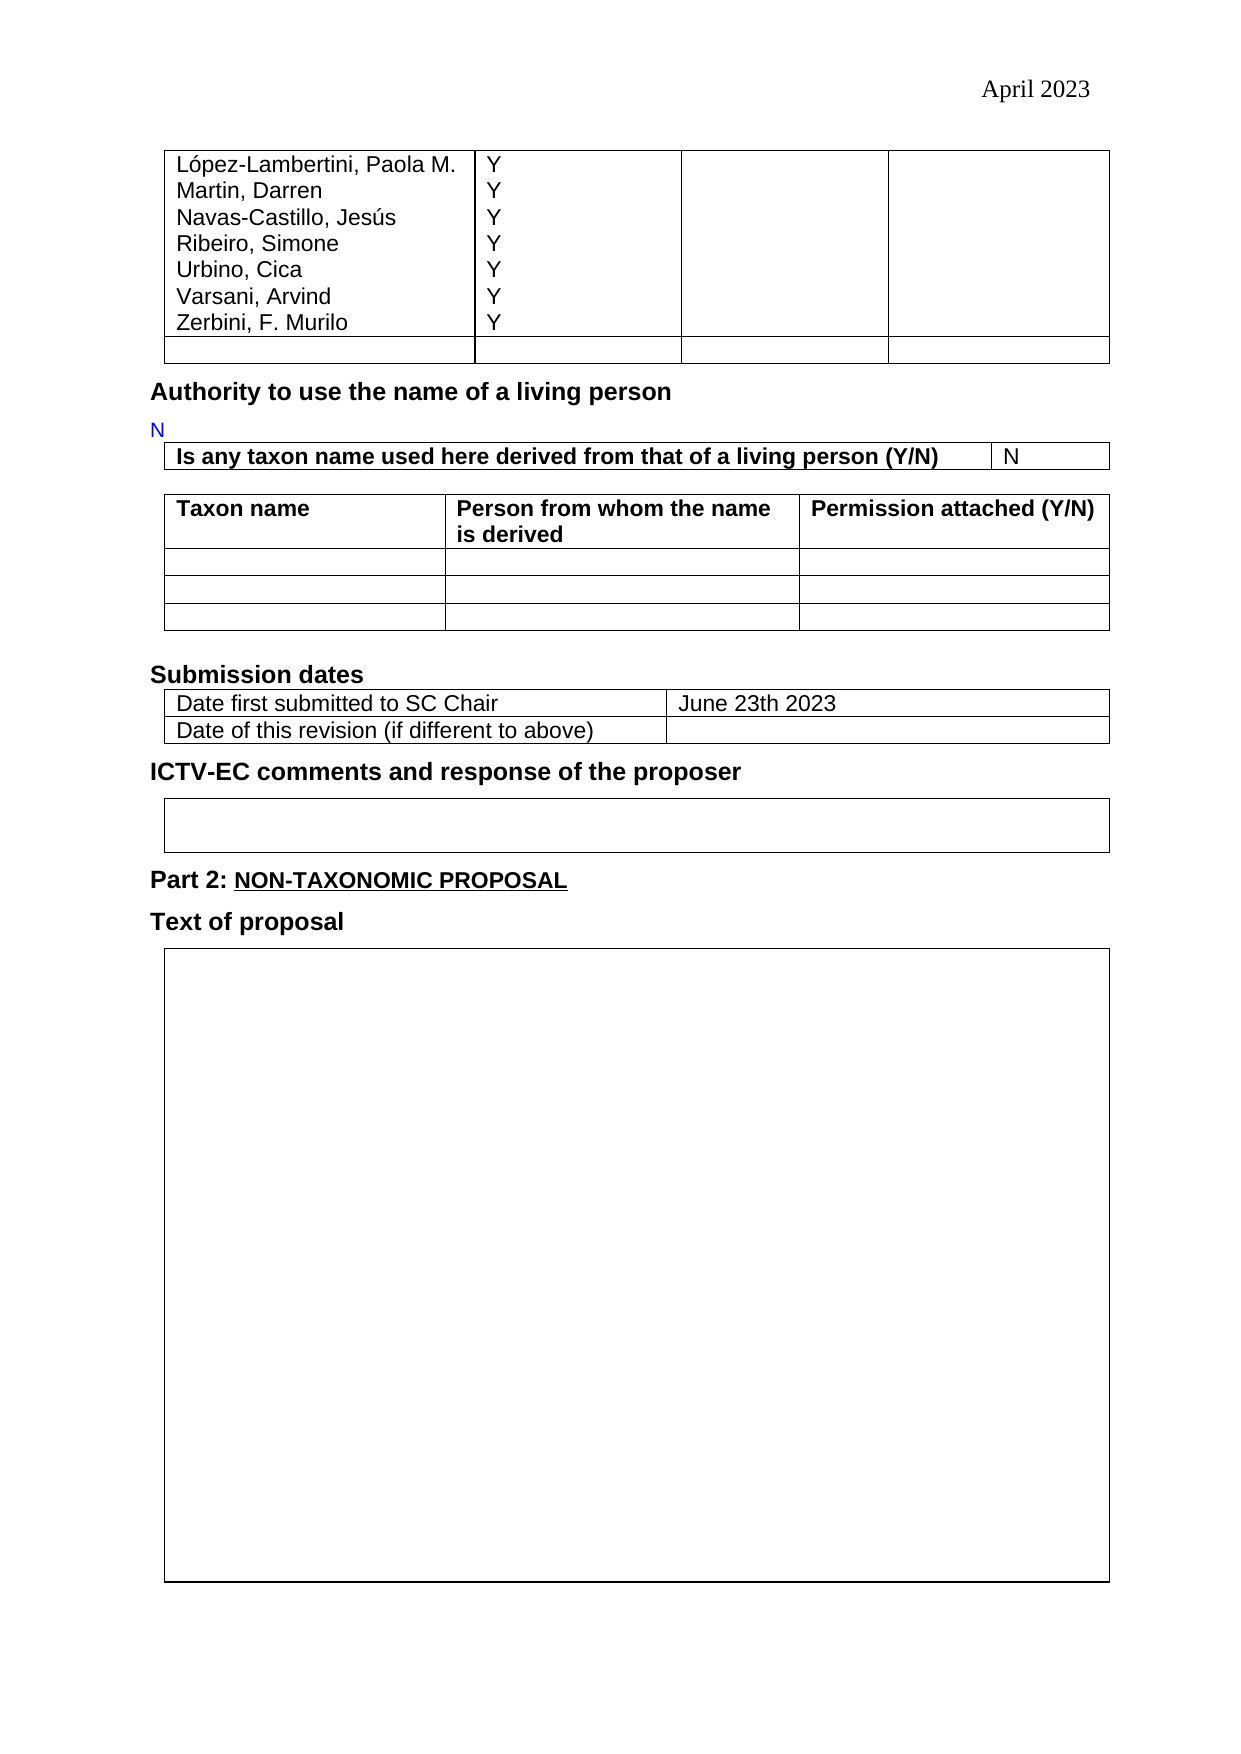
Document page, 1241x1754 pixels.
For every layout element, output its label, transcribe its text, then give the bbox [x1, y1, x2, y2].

text Text of proposal [150, 907, 1090, 935]
table_cell [800, 549, 1109, 575]
table_cell [889, 151, 1109, 336]
table_cell Y Y Y Y Y Y Y Y Y Y [476, 151, 681, 336]
text ICTV-EC comments and response of the proposer [150, 757, 1090, 786]
table_cell [165, 576, 445, 603]
table_cell [446, 604, 799, 630]
table_cell [165, 549, 445, 575]
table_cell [165, 151, 474, 336]
table_header Taxon name [165, 495, 445, 548]
table_cell [800, 576, 1109, 603]
text Part 2: NON-TAXONOMIC PROPOSAL [150, 865, 1090, 894]
table_cell [800, 604, 1109, 630]
table_cell [446, 576, 799, 603]
table_cell Date of this revision (if different to above) [165, 717, 666, 743]
table_header [165, 949, 1109, 1581]
table_header June 23th 2023 [667, 690, 1109, 716]
table_header Permission attached (Y/N) [800, 495, 1109, 548]
text Submission dates [150, 660, 1090, 688]
table_cell [165, 604, 445, 630]
table_cell [682, 337, 888, 363]
table_cell [476, 337, 681, 363]
table_cell [682, 151, 888, 336]
text Authority to use the name of a living person [150, 376, 1090, 405]
table_cell [889, 337, 1109, 363]
table_header Is any taxon name used here derived from that of a living person (Y/N) [165, 443, 991, 469]
table_cell [165, 337, 474, 363]
table_header N [992, 443, 1109, 469]
table_header Date first submitted to SC Chair [165, 690, 666, 716]
table_header Person from whom the name is derived [446, 495, 799, 548]
text N [150, 418, 1090, 442]
table_header [165, 799, 1109, 852]
table_cell [667, 717, 1109, 743]
table_cell [446, 549, 799, 575]
